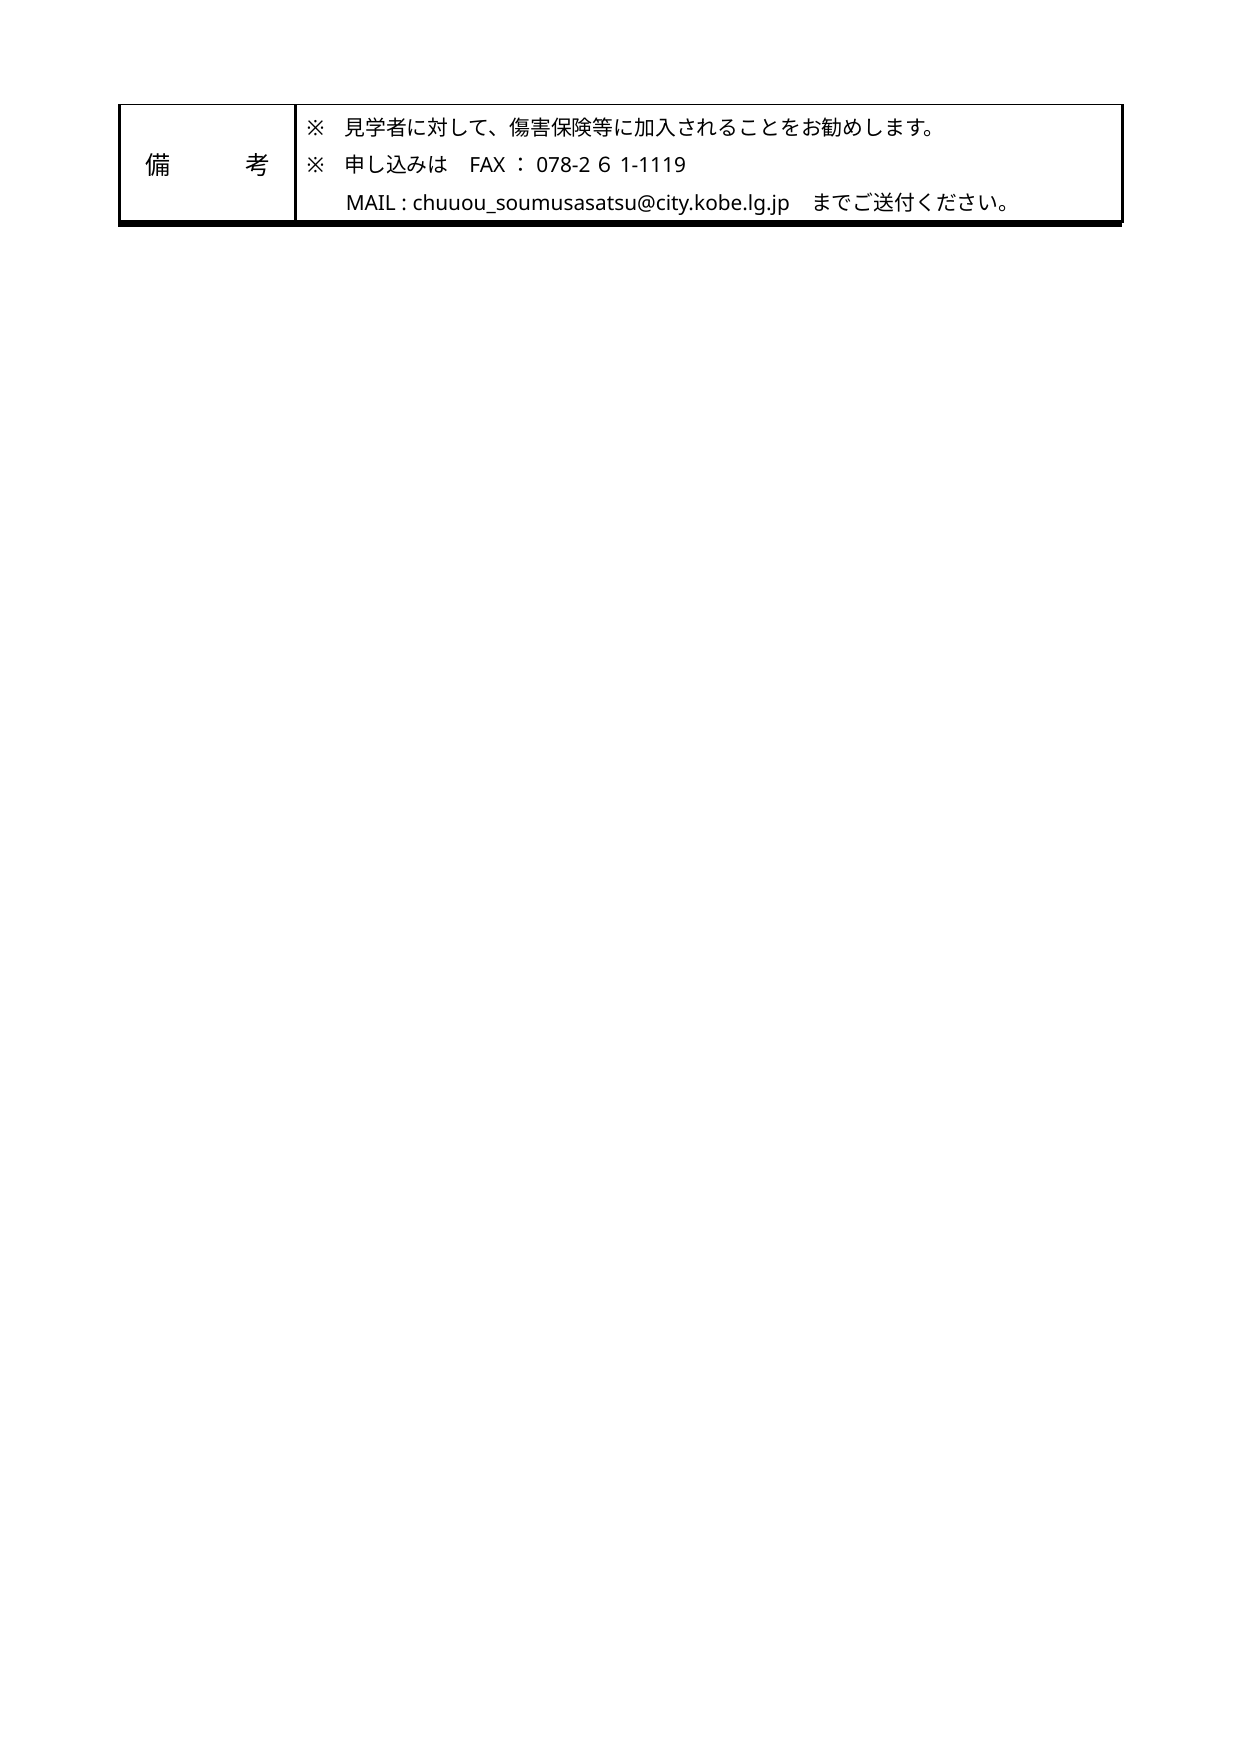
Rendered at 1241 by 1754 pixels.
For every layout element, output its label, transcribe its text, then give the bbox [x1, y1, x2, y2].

table_cell 備 考 [121, 105, 294, 220]
table_cell 見学者に対して、傷害保険等に加入されることをお勧めします。 申し込みは FAX ： 078-2６1-1119 MAIL : chuuou_soumusasatsu@city.kobe.lg.jp までご送付ください。 [297, 105, 1121, 220]
